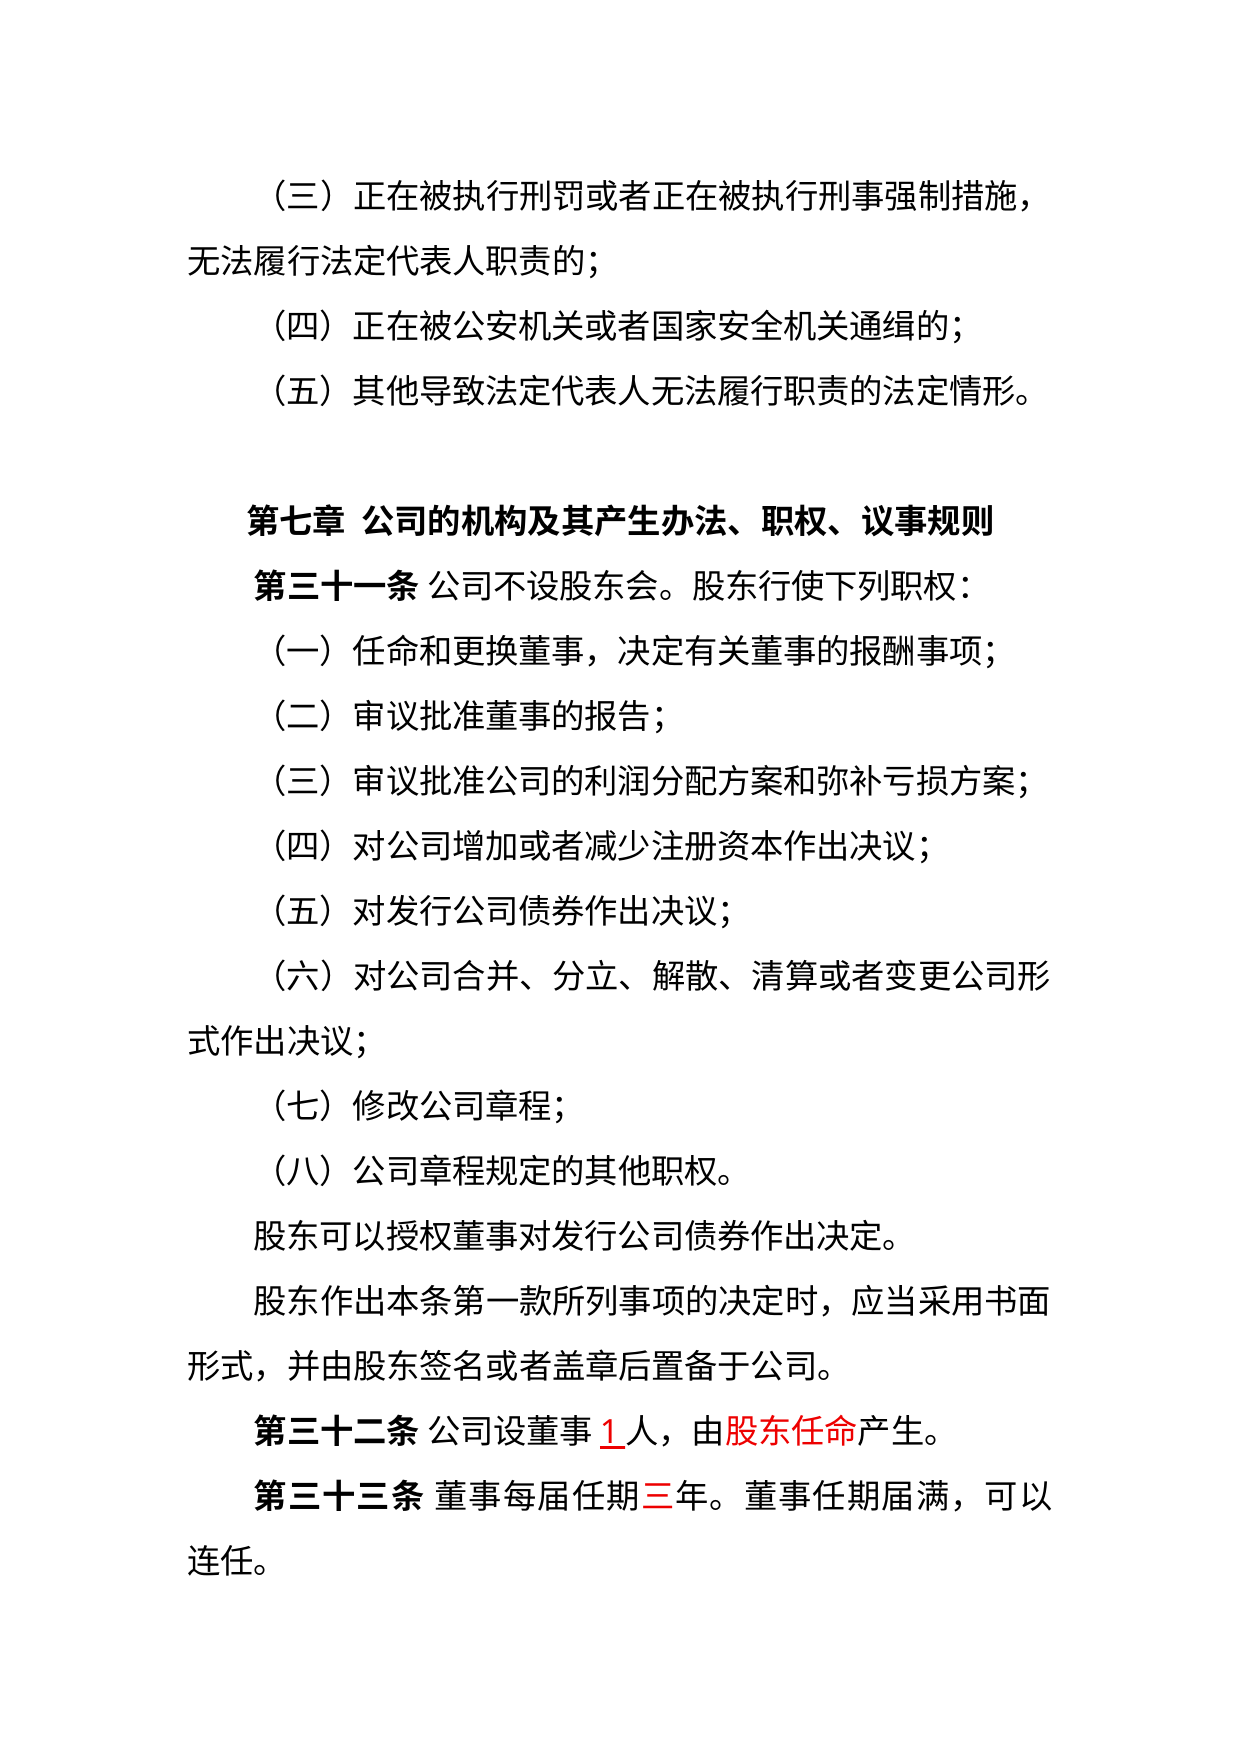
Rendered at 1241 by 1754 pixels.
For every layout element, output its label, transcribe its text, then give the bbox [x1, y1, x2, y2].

text 第三十一条 公司不设股东会。股东行使下列职权： [187, 552, 1053, 617]
text （七）修改公司章程； [187, 1072, 1053, 1137]
text （八）公司章程规定的其他职权。 [187, 1137, 1053, 1202]
text （三）正在被执行刑罚或者正在被执行刑事强制措施， 无法履行法定代表人职责的； [187, 162, 1053, 292]
text 股东作出本条第一款所列事项的决定时，应当采用书面形式，并由股东签名或者盖章后置备于公司。 [187, 1267, 1053, 1397]
text （三）审议批准公司的利润分配方案和弥补亏损方案； [187, 747, 1053, 812]
text 第七章 公司的机构及其产生办法、职权、议事规则 [187, 487, 1053, 552]
text 股东可以授权董事对发行公司债券作出决定。 [187, 1202, 1053, 1267]
text （四）正在被公安机关或者国家安全机关通缉的； [187, 292, 1053, 357]
text 第三十三条 董事每届任期三年。董事任期届满，可以连任。 [187, 1462, 1053, 1592]
text （二）审议批准董事的报告； [187, 682, 1053, 747]
text （四）对公司增加或者减少注册资本作出决议； [187, 812, 1053, 877]
text （五）对发行公司债券作出决议； [187, 877, 1053, 942]
text （五）其他导致法定代表人无法履行职责的法定情形。 [187, 357, 1053, 422]
text （六）对公司合并、分立、解散、清算或者变更公司形式作出决议； [187, 942, 1053, 1072]
text 第三十二条 公司设董事1人，由股东任命产生。 [187, 1397, 1053, 1462]
text （一）任命和更换董事，决定有关董事的报酬事项； [187, 617, 1053, 682]
